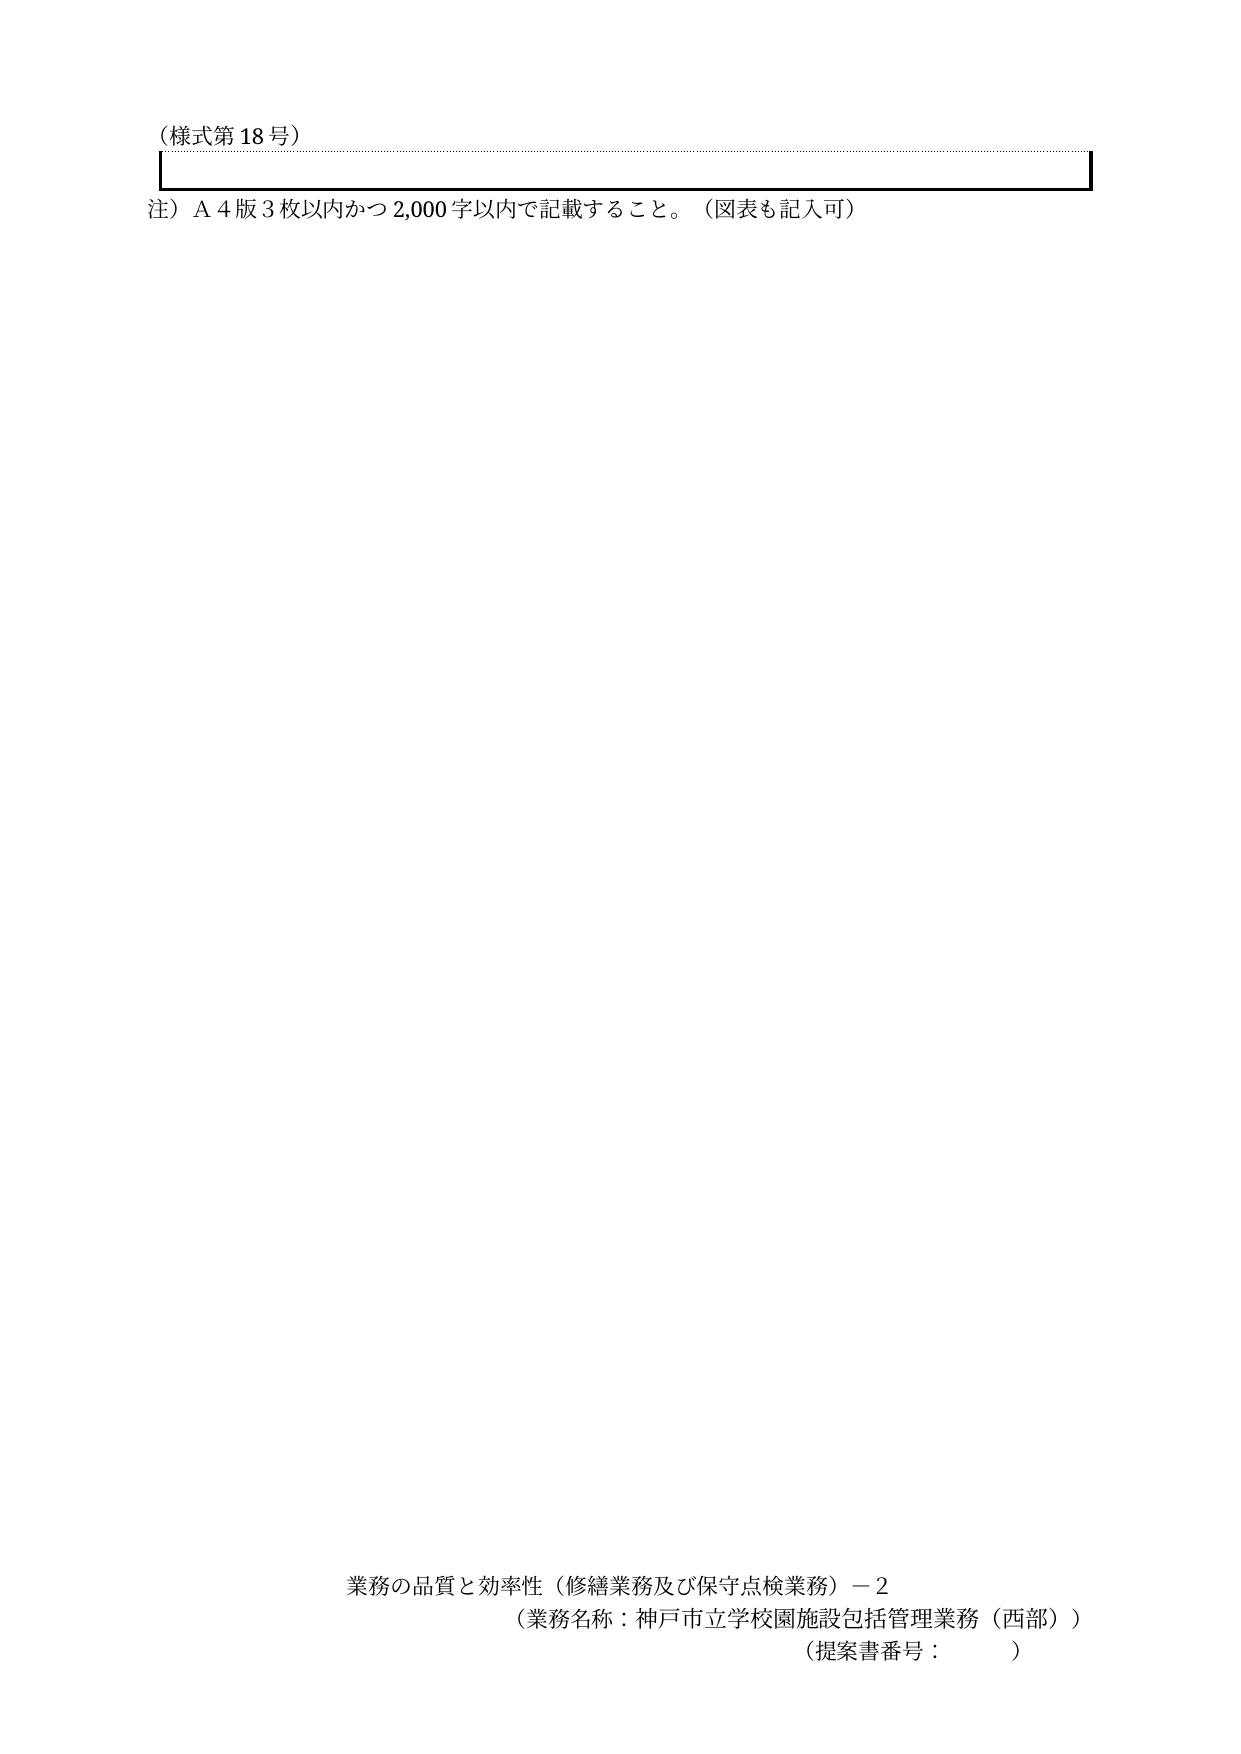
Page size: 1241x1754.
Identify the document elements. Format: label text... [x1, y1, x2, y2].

text 注）Ａ４版３枚以内かつ2,000字以内で記載すること。（図表も記入可） [148, 191, 1092, 224]
table_cell [162, 151, 1089, 188]
